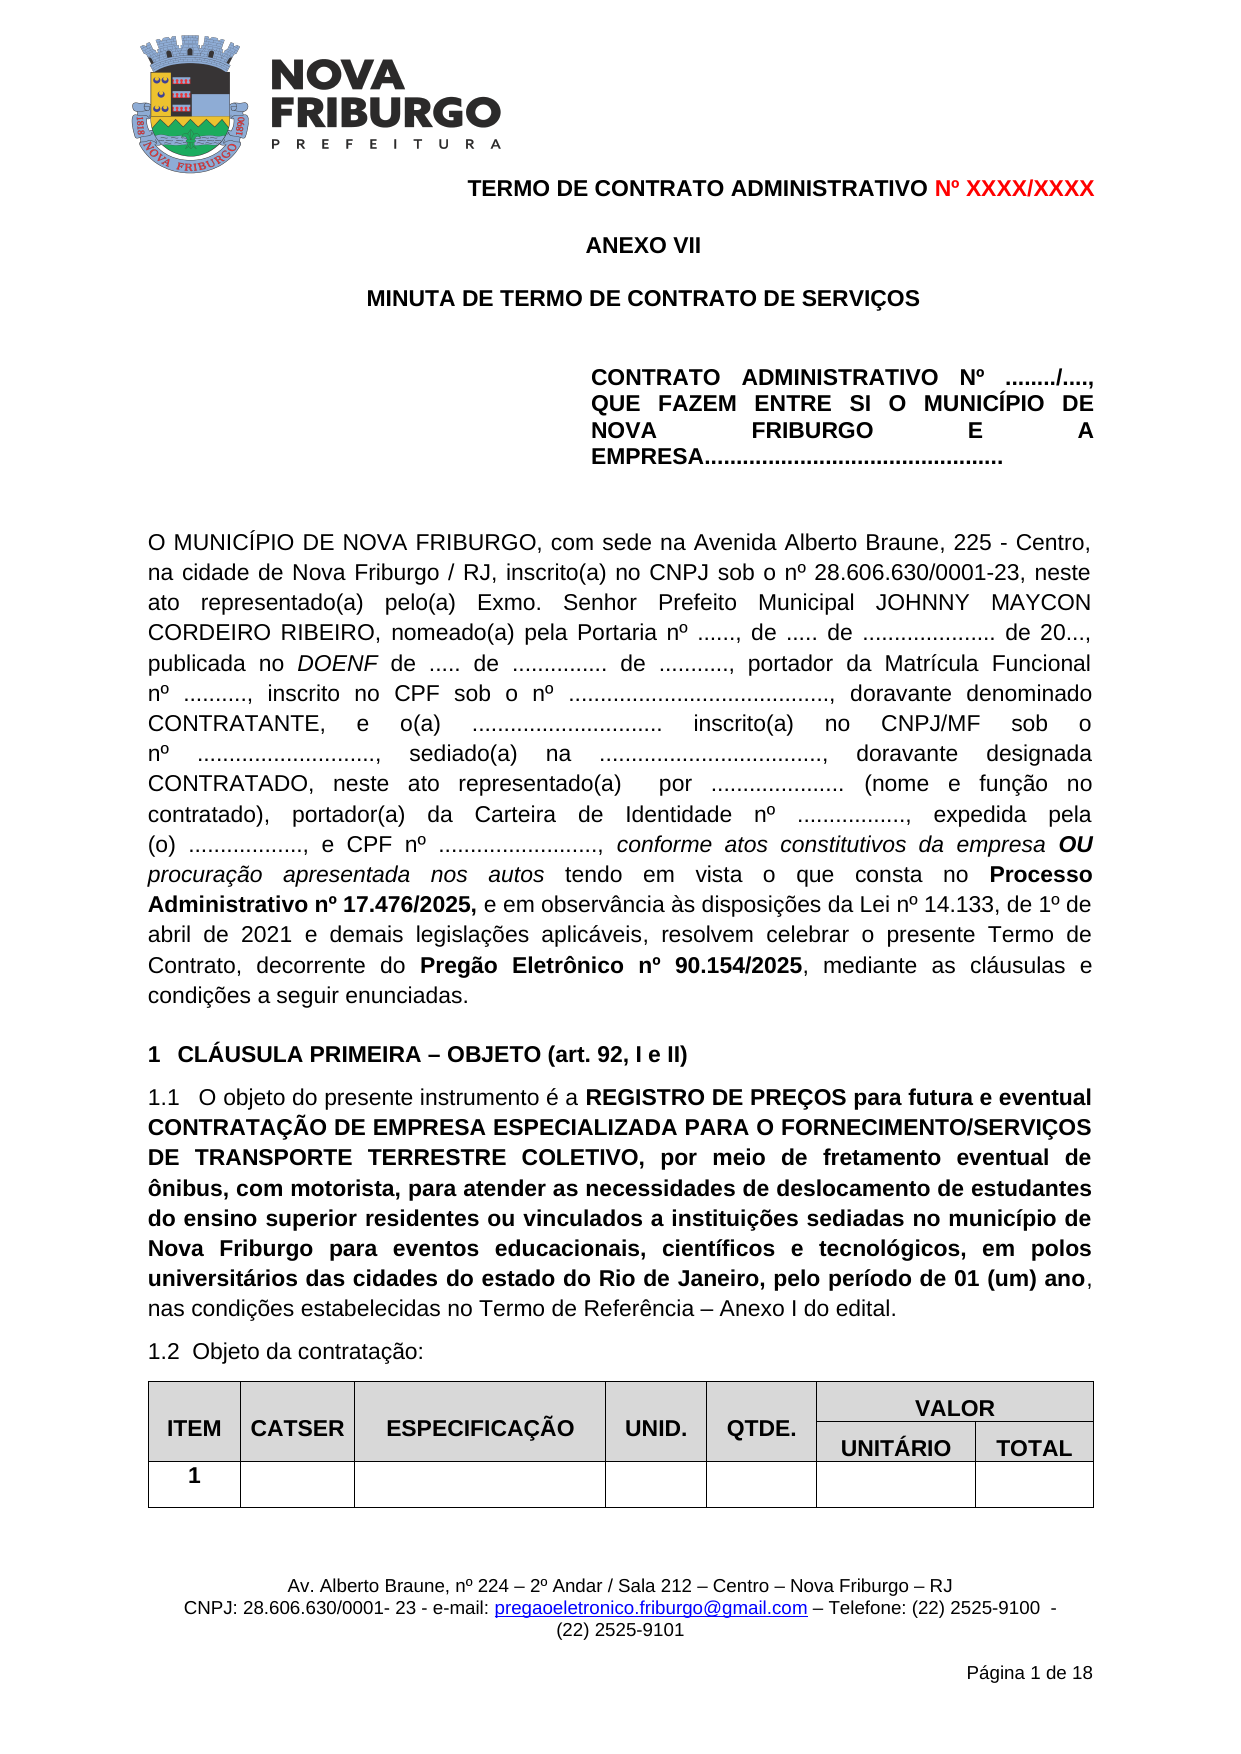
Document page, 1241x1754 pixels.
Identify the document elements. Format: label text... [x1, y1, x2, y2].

picture [118, 29, 515, 175]
table_cell [976, 1462, 1093, 1507]
text O MUNICÍPIO DE NOVA FRIBURGO, com sede na Avenida Alberto Braune, 225 - Centro, na cidade de Nova Friburgo / RJ, inscrito(a) no CNPJ sob o nº 28.606.630/0001-23, neste ato representado(a) pelo(a) Exmo. Senhor Prefeito Municipal JOHNNY MAYCON CORDEIRO RIBEIRO, nomeado(a) pela Portaria nº ......, de ..... de ..................... de 20..., publicada no DOENF de ..... de ............... de ..........., portador da Matrícula Funcional nº .........., inscrito no CPF sob o nº ........................................., doravante denominado CONTRATANTE, e o(a) .............................. inscrito(a) no CNPJ/MF sob o nº ............................, sediado(a) na ..................................., doravante designada CONTRATADO, neste ato representado(a) por ..................... (nome e função no contratado), portador(a) da Carteira de Identidade nº ................., expedida pela (o) .................., e CPF nº ........................., conforme atos constitutivos da empresa OU procuração apresentada nos autos tendo em vista o que consta no Processo Administrativo nº 17.476/2025, e em observância às disposições da Lei nº 14.133, de 1º de abril de 2021 e demais legislações aplicáveis, resolvem celebrar o presente Termo de Contrato, decorrente do Pregão Eletrônico nº 90.154/2025, mediante as cláusulas e condições a seguir enunciadas. [148, 529, 1092, 1008]
text MINUTA DE TERMO DE CONTRATO DE SERVIÇOS [192, 285, 1094, 311]
table_header ITEM [149, 1382, 240, 1461]
table_header VALOR [817, 1382, 1093, 1421]
table_cell [241, 1462, 354, 1507]
table_header CATSER [241, 1382, 354, 1461]
table_header ESPECIFICAÇÃO [355, 1382, 605, 1461]
text ANEXO VII [192, 232, 1094, 258]
table_cell 1 [149, 1462, 240, 1507]
list Objeto da contratação: [148, 1338, 1092, 1364]
table_header UNID. [606, 1382, 706, 1461]
table_cell [355, 1462, 605, 1507]
table_header QTDE. [707, 1382, 816, 1461]
table_cell UNITÁRIO [817, 1422, 975, 1461]
table_cell [707, 1462, 816, 1507]
text CONTRATO ADMINISTRATIVO Nº ......../...., QUE FAZEM ENTRE SI O MUNICÍPIO DE NOVA FRIBURGO E A EMPRESA............................................... [591, 364, 1094, 469]
table_cell [606, 1462, 706, 1507]
list O objeto do presente instrumento é a REGISTRO DE PREÇOS para futura e eventual CONTRATAÇÃO DE EMPRESA ESPECIALIZADA PARA O FORNECIMENTO/SERVIÇOS DE TRANSPORTE TERRESTRE COLETIVO, por meio de fretamento eventual de ônibus, com motorista, para atender as necessidades de deslocamento de estudantes do ensino superior residentes ou vinculados a instituições sediadas no município de Nova Friburgo para eventos educacionais, científicos e tecnológicos, em polos universitários das cidades do estado do Rio de Janeiro, pelo período de 01 (um) ano, nas condições estabelecidas no Termo de Referência – Anexo I do edital. [148, 1084, 1092, 1322]
table_cell [817, 1462, 975, 1507]
list CLÁUSULA PRIMEIRA – OBJETO (art. 92, I e II) [148, 1041, 1092, 1068]
table_cell TOTAL [976, 1422, 1093, 1461]
